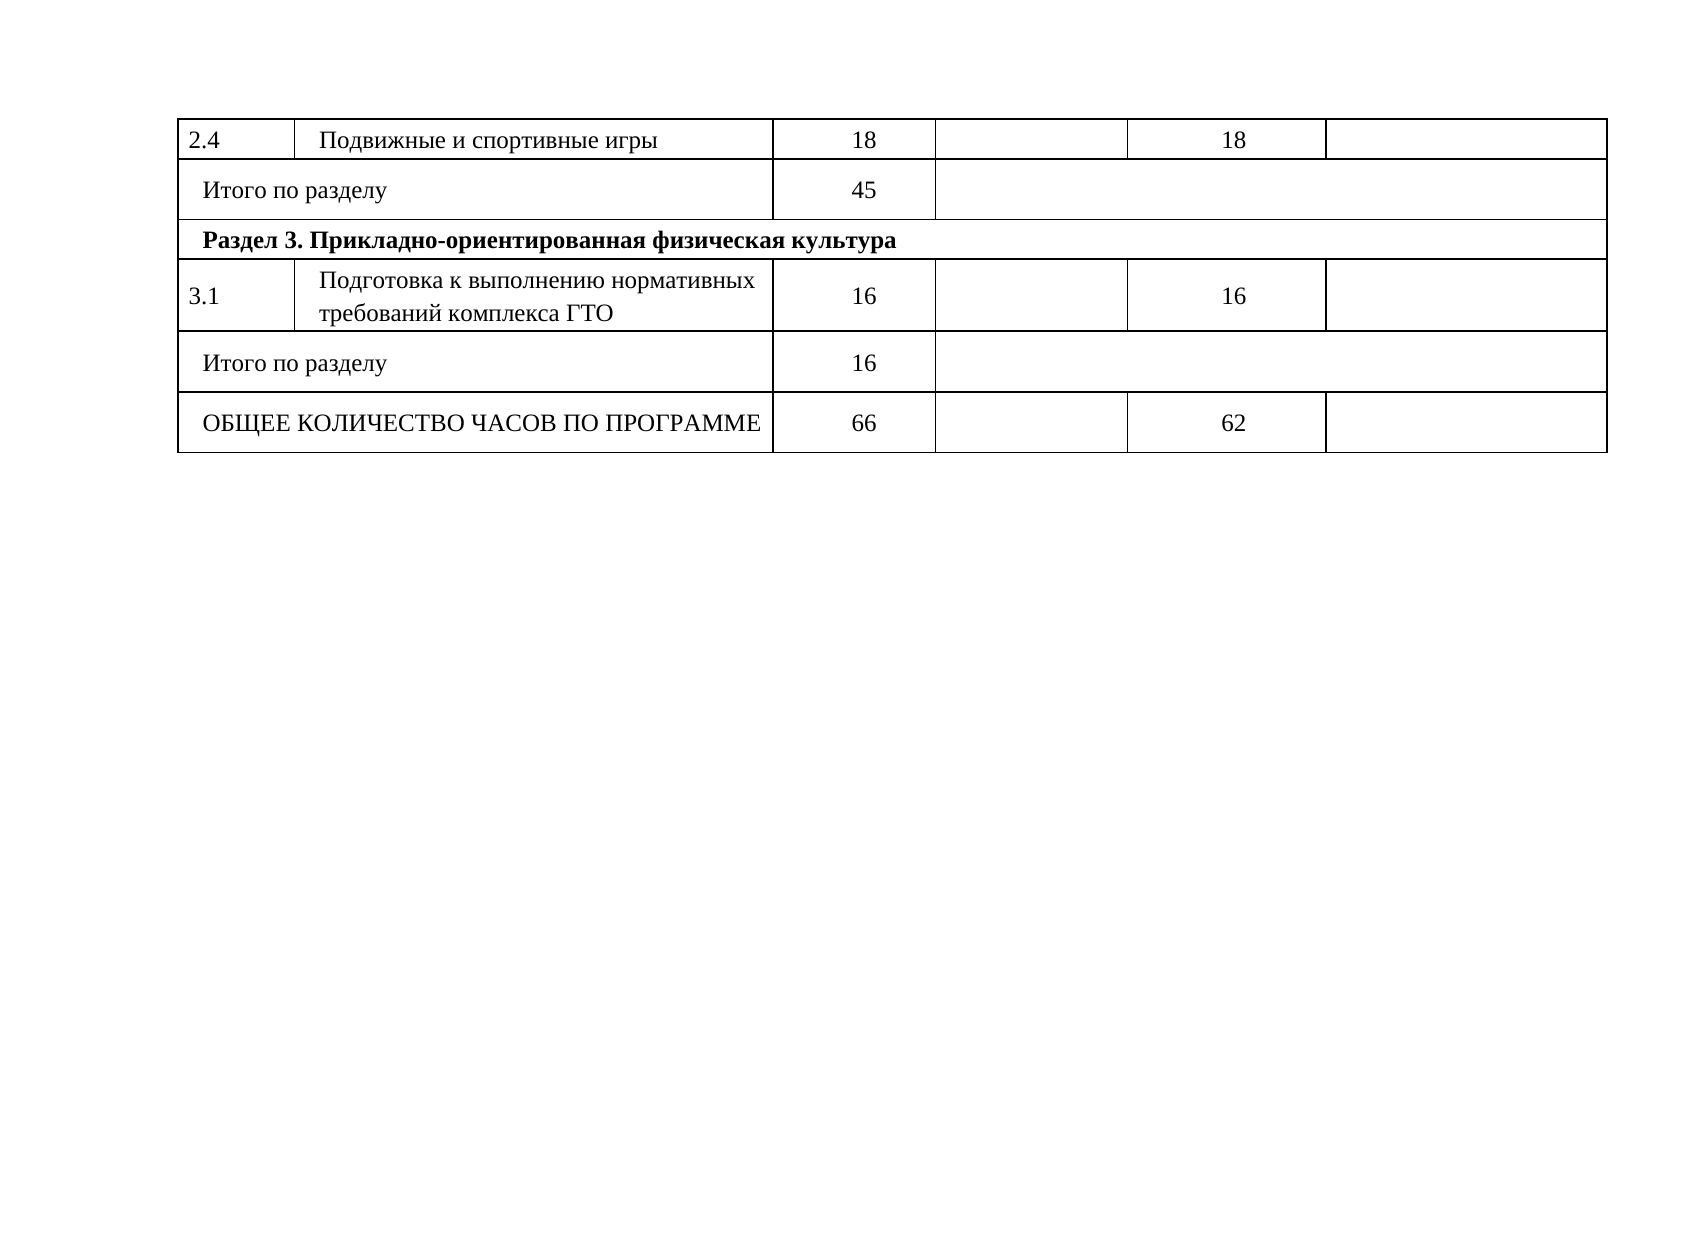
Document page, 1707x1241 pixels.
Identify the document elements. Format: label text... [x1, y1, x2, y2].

table_cell [936, 393, 1127, 452]
table_cell ОБЩЕЕ КОЛИЧЕСТВО ЧАСОВ ПО ПРОГРАММЕ [179, 393, 772, 452]
table_cell [1327, 393, 1606, 452]
table_cell [1327, 260, 1606, 330]
table_cell Итого по разделу [179, 332, 772, 391]
table_cell 45 [774, 160, 935, 218]
table_cell 2.4 [179, 120, 294, 158]
table_cell [1327, 120, 1606, 158]
table_cell 3.1 [179, 260, 294, 330]
table_cell 16 [774, 260, 935, 330]
table_cell Итого по разделу [179, 160, 772, 218]
table_cell 62 [1128, 393, 1325, 452]
table_cell 16 [774, 332, 935, 391]
table_cell [936, 160, 1606, 218]
table_cell 18 [1128, 120, 1325, 158]
table_cell 18 [774, 120, 935, 158]
table_cell 16 [1128, 260, 1325, 330]
table_cell Подвижные и спортивные игры [295, 120, 772, 158]
table_cell 66 [774, 393, 935, 452]
table_cell [936, 120, 1127, 158]
table_cell [936, 260, 1127, 330]
table_cell Подготовка к выполнению нормативных требований комплекса ГТО [295, 260, 772, 330]
table_cell Раздел 3. Прикладно-ориентированная физическая культура [179, 220, 1606, 258]
table_cell [936, 332, 1606, 391]
